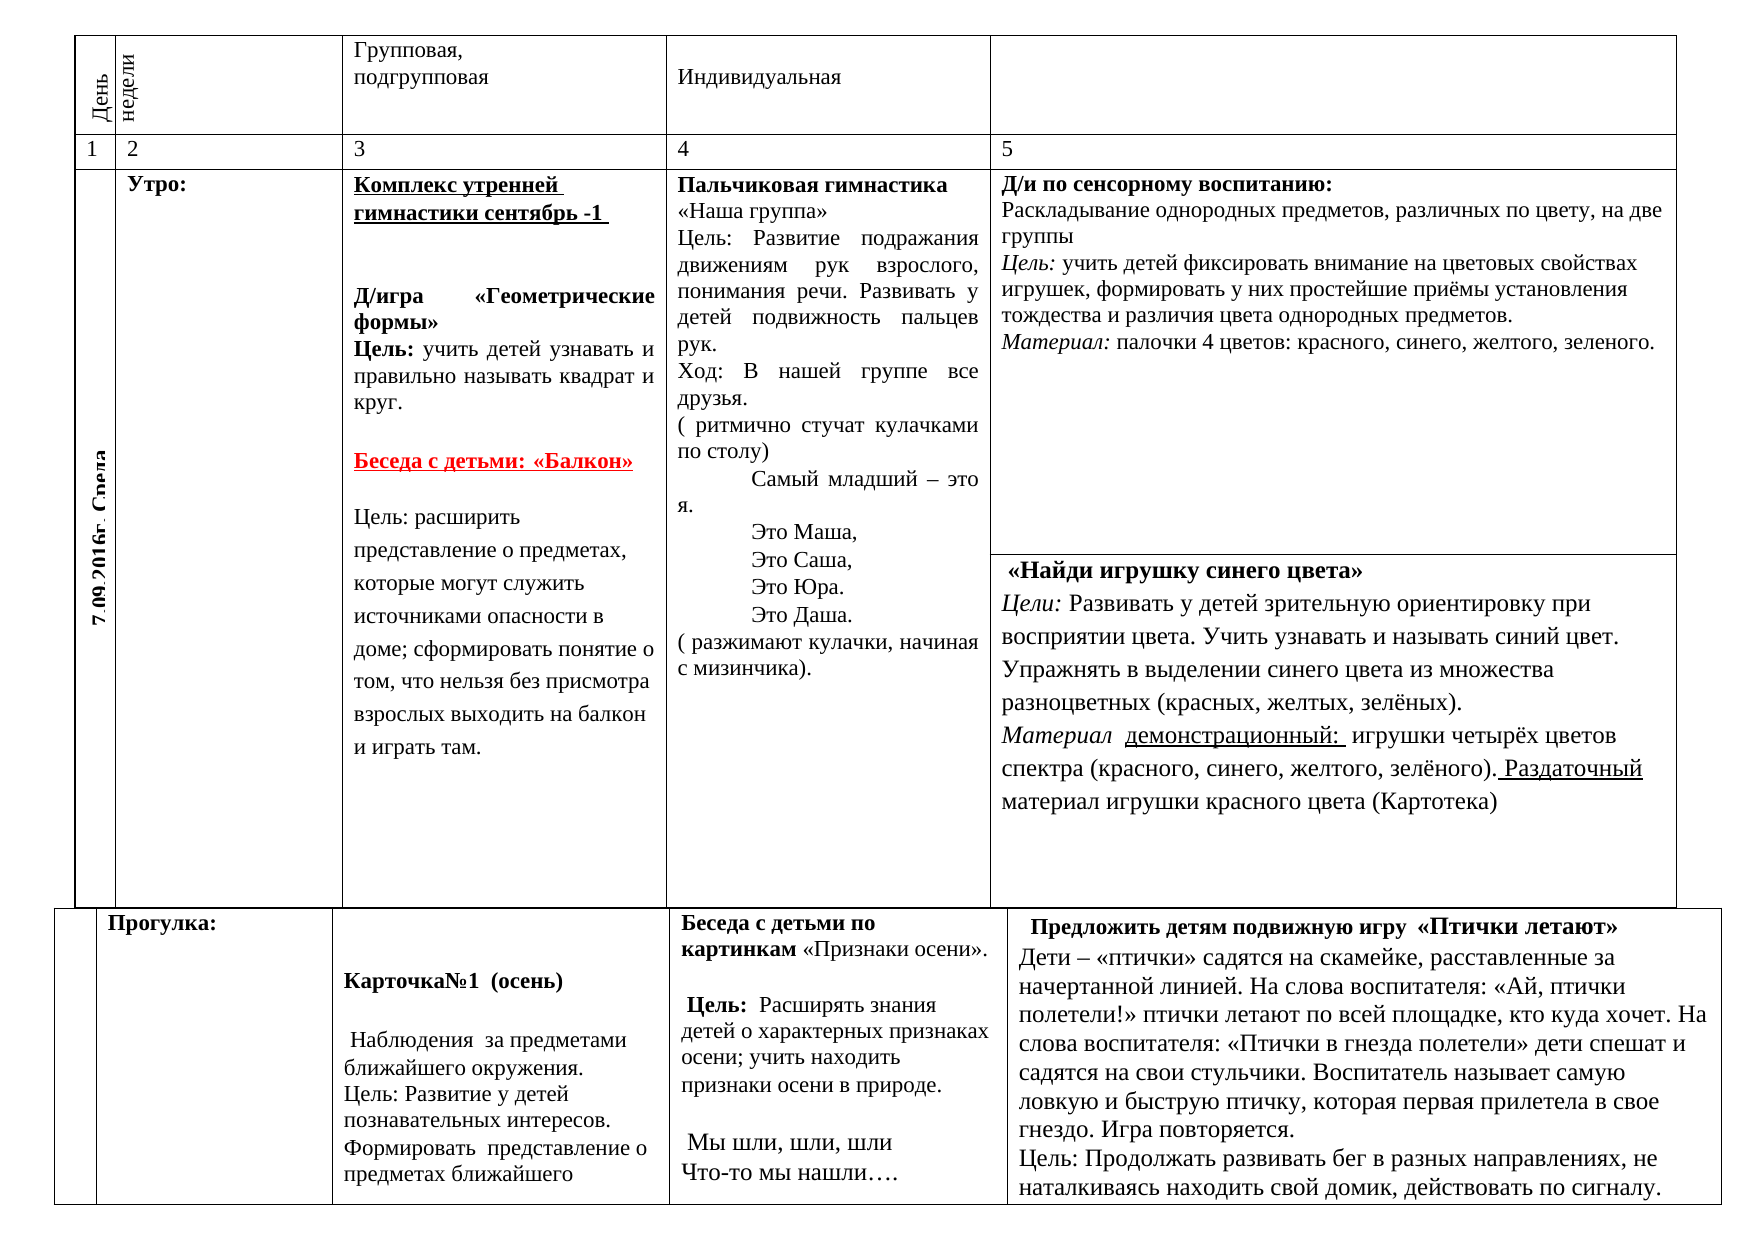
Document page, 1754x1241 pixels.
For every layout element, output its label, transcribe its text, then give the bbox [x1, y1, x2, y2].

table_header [1008, 909, 1721, 1204]
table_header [333, 909, 669, 1204]
table_cell Утро: [116, 170, 342, 907]
table_cell Комплекс утренней гимнастики сентябрь -1 Д/игра «Геометрические формы» Цель: учить детей узнавать и правильно называть квадрат и круг. Беседа с детьми: «Балкон» Цель: расширить представление о предметах, которые могут служить источниками опасности в доме; сформировать понятие о том, что нельзя без присмотра взрослых выходить на балкон и играть там. [343, 170, 666, 907]
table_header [670, 909, 1007, 1204]
table_cell 1 [76, 135, 115, 168]
table_cell 2 [116, 135, 342, 168]
table_cell Пальчиковая гимнастика «Наша группа» Цель: Развитие подражания движениям рук взрослого, понимания речи. Развивать у детей подвижность пальцев рук. Ход: В нашей группе все друзья. ( ритмично стучат кулачками по столу) Самый младший – это я. Это Маша, Это Саша, Это Юра. Это Даша. ( разжимают кулачки, начиная с мизинчика). [667, 170, 990, 907]
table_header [991, 36, 1676, 134]
table_header [116, 36, 342, 134]
table_header День недели [76, 36, 115, 134]
table_header [55, 909, 96, 1204]
table_cell «Найди игрушку синего цвета» Цели: Развивать у детей зрительную ориентировку при восприятии цвета. Учить узнавать и называть синий цвет. Упражнять в выделении синего цвета из множества разноцветных (красных, желтых, зелёных). Материал демонстрационный: игрушки четырёх цветов спектра (красного, синего, желтого, зелёного). Раздаточный материал игрушки красного цвета (Картотека) [991, 555, 1676, 907]
table_cell 4 [667, 135, 990, 168]
table_header Прогулка: [97, 909, 332, 1204]
table_cell Групповая, подгрупповая [343, 36, 666, 134]
table_cell Индивидуальная [667, 36, 990, 134]
table_cell 5 [991, 135, 1676, 168]
table_cell Д/и по сенсорному воспитанию: Раскладывание однородных предметов, различных по цвету, на две группы Цель: учить детей фиксировать внимание на цветовых свойствах игрушек, формировать у них простейшие приёмы установления тождества и различия цвета однородных предметов. Материал: палочки 4 цветов: красного, синего, желтого, зеленого. [991, 170, 1676, 554]
table_cell 3 [343, 135, 666, 168]
table_cell 7.09.2016г. Среда [76, 170, 115, 907]
